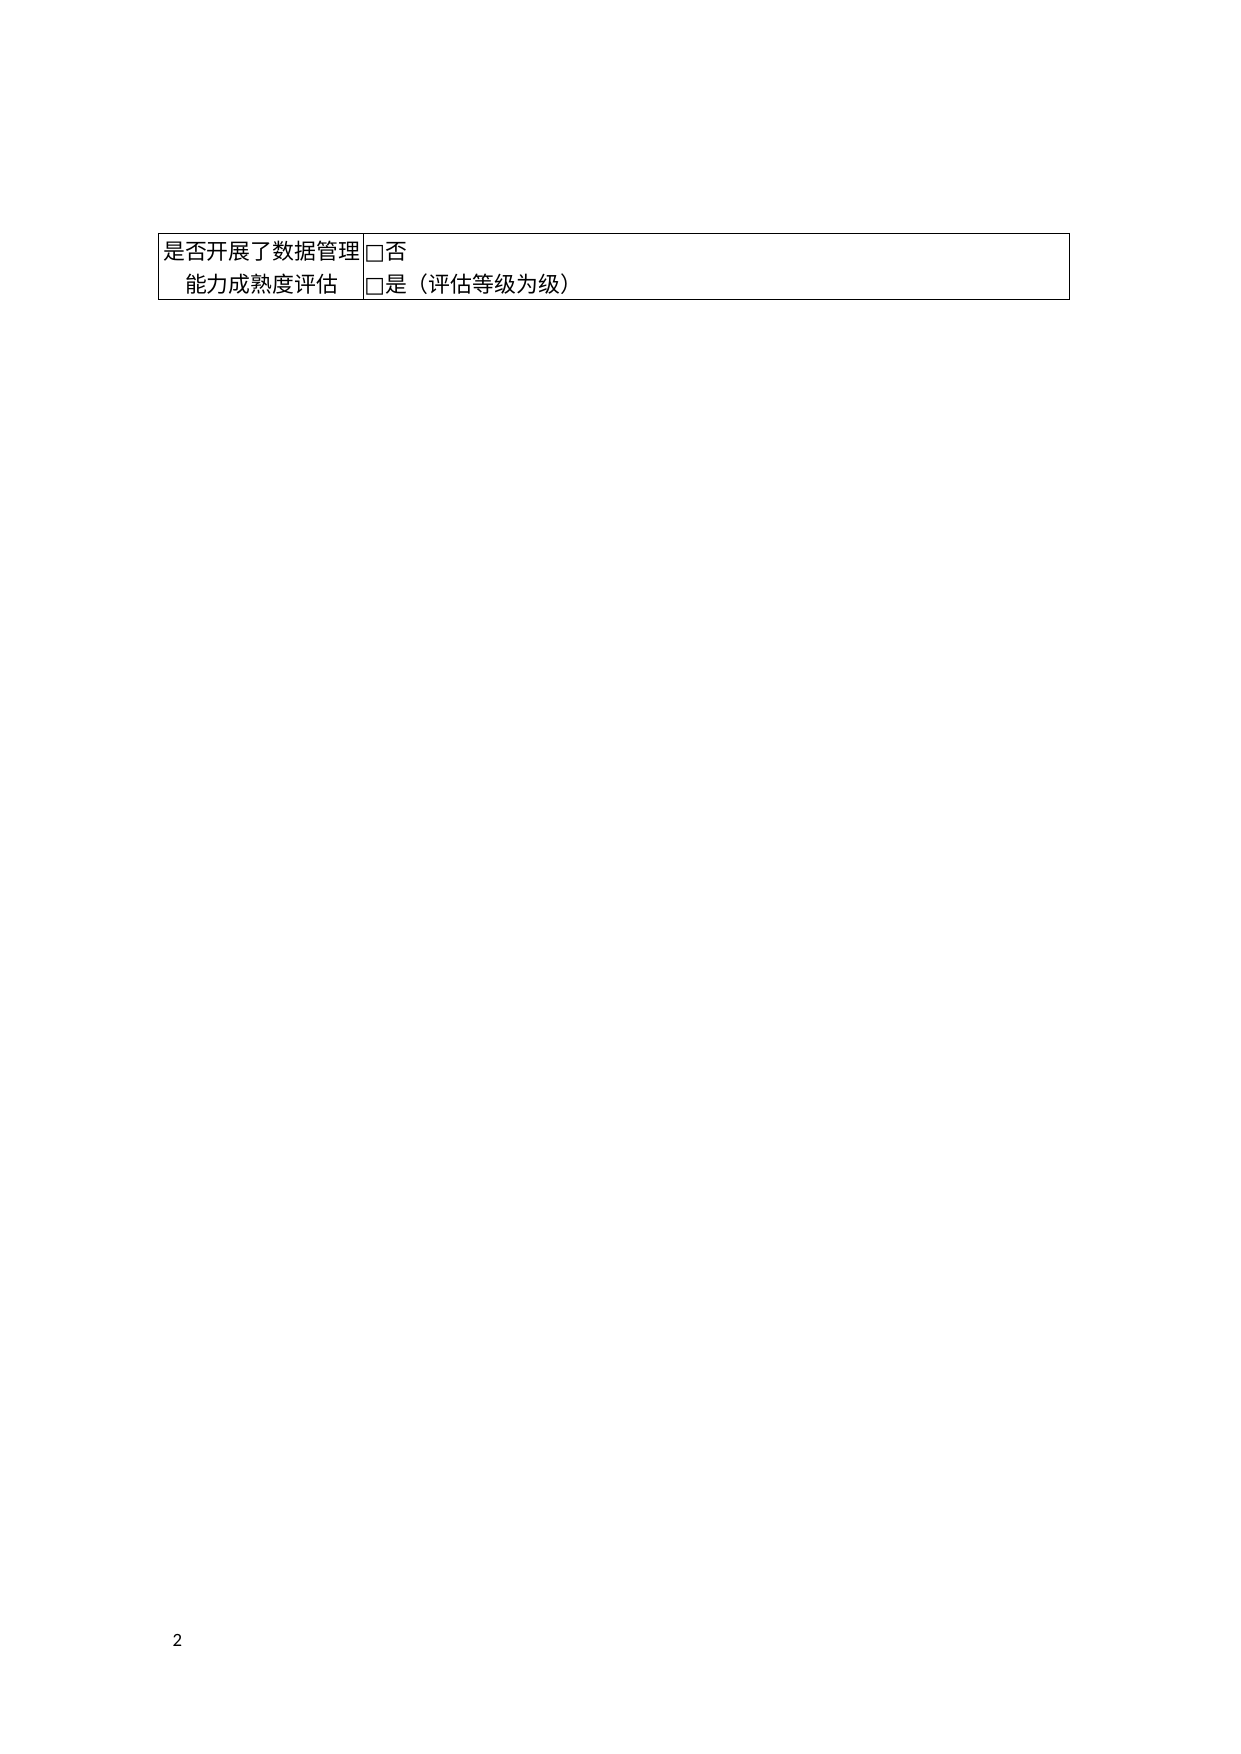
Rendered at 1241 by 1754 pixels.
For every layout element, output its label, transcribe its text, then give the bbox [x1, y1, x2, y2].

table_cell □否 □是（评估等级为级） [364, 234, 1069, 299]
table_cell 是否开展了数据管理能力成熟度评估 [159, 234, 363, 299]
